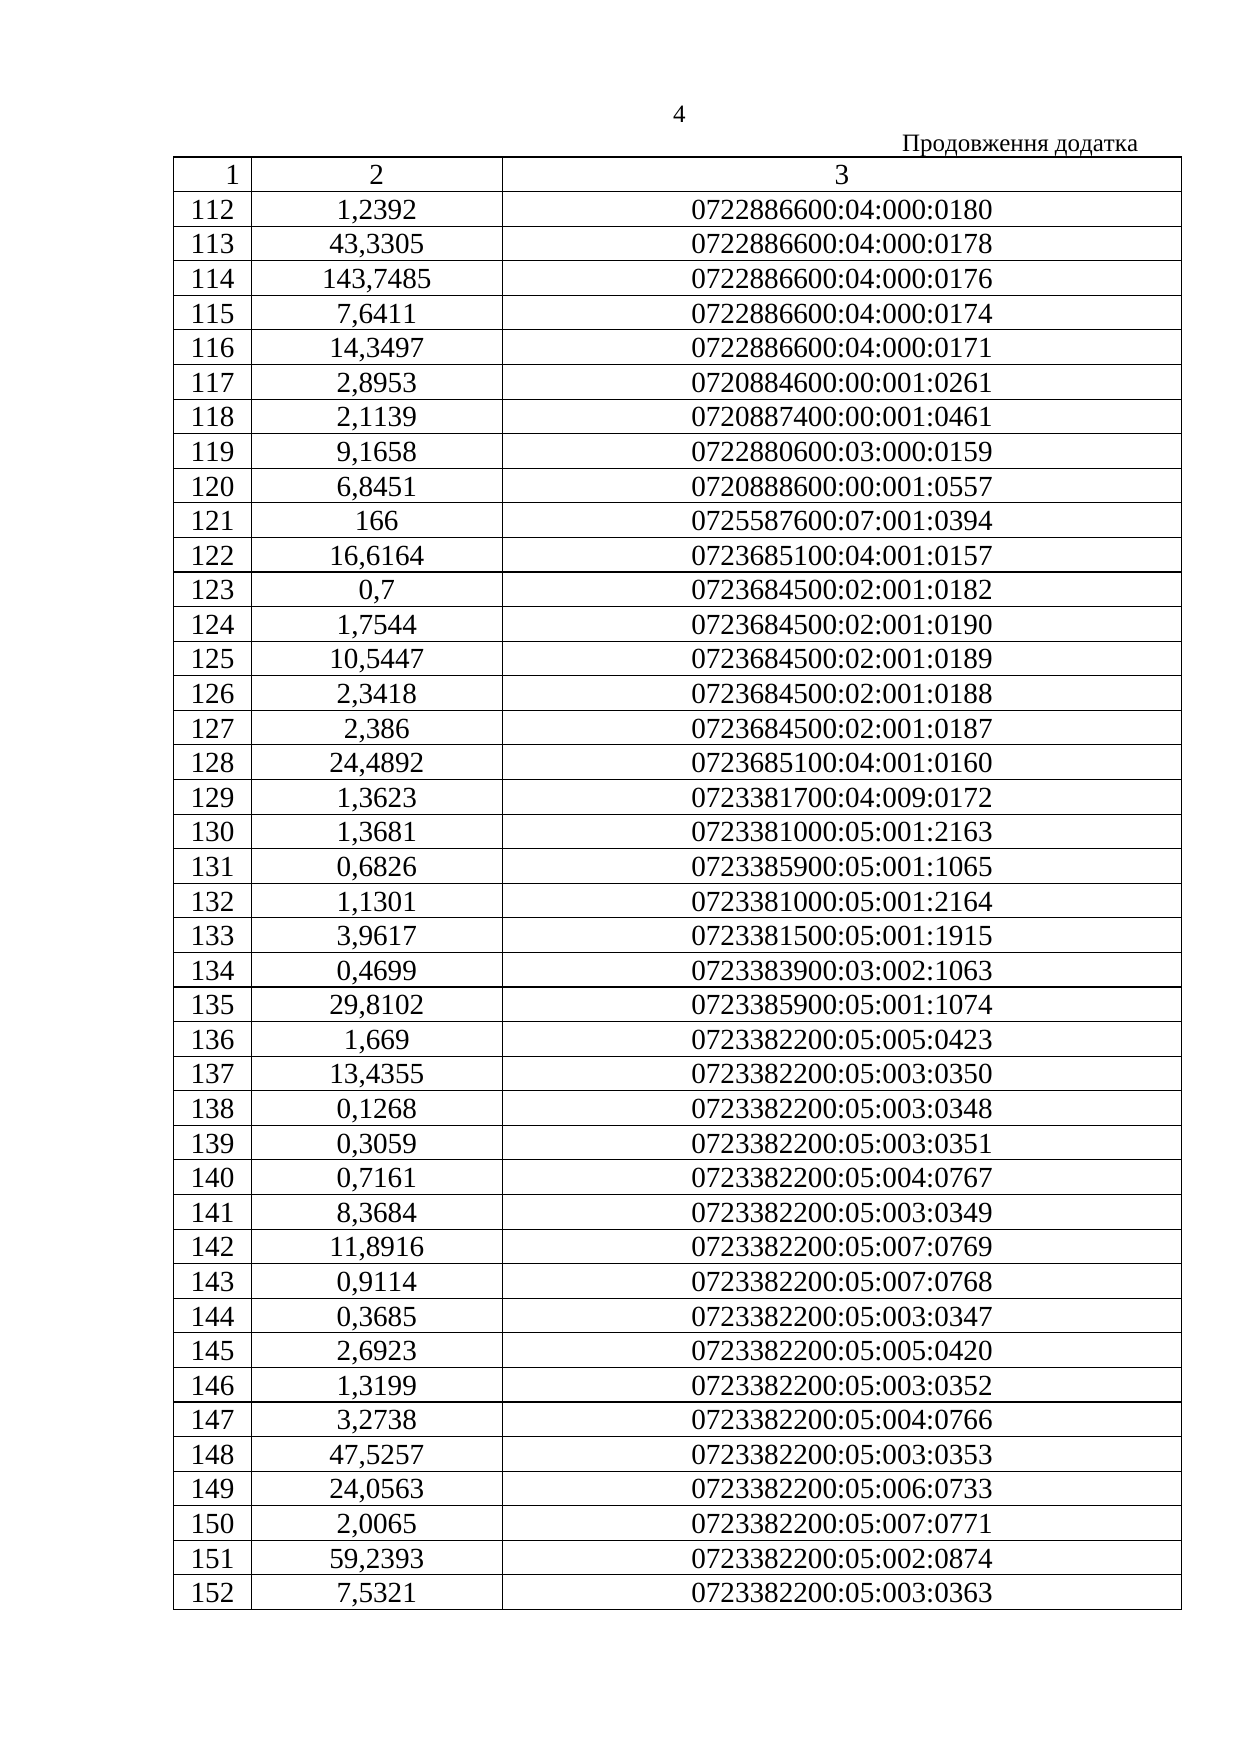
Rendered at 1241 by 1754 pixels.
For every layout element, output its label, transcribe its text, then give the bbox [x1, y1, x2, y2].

table_cell 0723382200:05:002:0874 [503, 1541, 1181, 1574]
table_cell 0723385900:05:001:1065 [503, 849, 1181, 883]
table_cell 116 [174, 330, 251, 364]
table_cell 0722886600:04:000:0178 [503, 227, 1181, 260]
table_cell 148 [174, 1437, 251, 1471]
table_cell 0723382200:05:005:0423 [503, 1022, 1181, 1056]
table_cell 130 [174, 815, 251, 848]
table_cell 2,1139 [252, 400, 502, 433]
table_cell 2,8953 [252, 365, 502, 398]
table_cell 0723684500:02:001:0187 [503, 711, 1181, 744]
table_cell 127 [174, 711, 251, 744]
table_cell 24,4892 [252, 745, 502, 779]
table_cell 114 [174, 261, 251, 295]
table_cell 0722880600:03:000:0159 [503, 434, 1181, 468]
table_cell 124 [174, 607, 251, 641]
table_cell 0723382200:05:003:0363 [503, 1575, 1181, 1609]
table_cell 0725587600:07:001:0394 [503, 503, 1181, 537]
table_cell 0,3059 [252, 1126, 502, 1159]
table_cell 142 [174, 1230, 251, 1263]
table_cell 2,386 [252, 711, 502, 744]
table_cell 59,2393 [252, 1541, 502, 1574]
table_cell 1,1301 [252, 884, 502, 917]
table_cell 2,3418 [252, 676, 502, 710]
table_cell 143 [174, 1264, 251, 1298]
table_cell 0723684500:02:001:0190 [503, 607, 1181, 641]
table_cell 117 [174, 365, 251, 398]
table_cell 0720888600:00:001:0557 [503, 469, 1181, 502]
table_cell 151 [174, 1541, 251, 1574]
table_cell 0,3685 [252, 1299, 502, 1332]
table_cell 143,7485 [252, 261, 502, 295]
table_cell 112 [174, 192, 251, 226]
table_cell 2,0065 [252, 1506, 502, 1540]
table_cell 47,5257 [252, 1437, 502, 1471]
table_cell 147 [174, 1403, 251, 1436]
table_cell 43,3305 [252, 227, 502, 260]
table_cell 152 [174, 1575, 251, 1609]
table_cell 0,1268 [252, 1091, 502, 1125]
table_cell 136 [174, 1022, 251, 1056]
table_cell 0723684500:02:001:0188 [503, 676, 1181, 710]
table_cell 7,6411 [252, 296, 502, 329]
table_cell 0723381000:05:001:2163 [503, 815, 1181, 848]
table_cell 141 [174, 1195, 251, 1228]
text Продовження додатка [177, 128, 1181, 156]
table_cell 0,7 [252, 573, 502, 606]
table_cell 0723684500:02:001:0189 [503, 642, 1181, 675]
table_header 2 [252, 158, 502, 191]
table_cell 0,9114 [252, 1264, 502, 1298]
table_cell 113 [174, 227, 251, 260]
table_cell 166 [252, 503, 502, 537]
text 4 [177, 99, 1181, 128]
table_cell 0723382200:05:004:0766 [503, 1403, 1181, 1436]
table_cell 139 [174, 1126, 251, 1159]
table_cell 0723382200:05:003:0348 [503, 1091, 1181, 1125]
table_cell 145 [174, 1333, 251, 1367]
table_cell 128 [174, 745, 251, 779]
table_cell 0723381700:04:009:0172 [503, 780, 1181, 813]
table_cell 149 [174, 1472, 251, 1505]
table_cell 1,2392 [252, 192, 502, 226]
table_cell 133 [174, 918, 251, 952]
table_cell 0723381000:05:001:2164 [503, 884, 1181, 917]
table_cell 6,8451 [252, 469, 502, 502]
table_cell 0723382200:05:007:0769 [503, 1230, 1181, 1263]
table_cell 123 [174, 573, 251, 606]
table_cell 14,3497 [252, 330, 502, 364]
table_cell 0722886600:04:000:0180 [503, 192, 1181, 226]
table_cell 8,3684 [252, 1195, 502, 1228]
table_cell 140 [174, 1160, 251, 1194]
table_cell 0723685100:04:001:0160 [503, 745, 1181, 779]
table_cell 0723382200:05:003:0352 [503, 1368, 1181, 1401]
table_cell 2,6923 [252, 1333, 502, 1367]
table_cell 0723685100:04:001:0157 [503, 538, 1181, 571]
table_cell 0,7161 [252, 1160, 502, 1194]
table_header 3 [503, 158, 1181, 191]
table_cell 10,5447 [252, 642, 502, 675]
table_cell 13,4355 [252, 1057, 502, 1090]
table_cell 119 [174, 434, 251, 468]
table_cell 11,8916 [252, 1230, 502, 1263]
table_cell 0,6826 [252, 849, 502, 883]
table_cell 120 [174, 469, 251, 502]
table_cell 118 [174, 400, 251, 433]
table_cell 0723382200:05:007:0768 [503, 1264, 1181, 1298]
table_cell 0723382200:05:003:0351 [503, 1126, 1181, 1159]
table_cell 0723382200:05:003:0353 [503, 1437, 1181, 1471]
table_cell 132 [174, 884, 251, 917]
table_cell 24,0563 [252, 1472, 502, 1505]
table_cell 134 [174, 953, 251, 986]
table_cell 1,3199 [252, 1368, 502, 1401]
table_cell 0723382200:05:003:0349 [503, 1195, 1181, 1228]
table_cell 1,3681 [252, 815, 502, 848]
table_cell 115 [174, 296, 251, 329]
table_header 1 [174, 158, 251, 191]
table_cell 0723382200:05:007:0771 [503, 1506, 1181, 1540]
table_cell 7,5321 [252, 1575, 502, 1609]
table_cell 150 [174, 1506, 251, 1540]
table_cell 16,6164 [252, 538, 502, 571]
table_cell 29,8102 [252, 988, 502, 1021]
table_cell 125 [174, 642, 251, 675]
table_cell 0723382200:05:003:0347 [503, 1299, 1181, 1332]
table_cell 1,7544 [252, 607, 502, 641]
table_cell 144 [174, 1299, 251, 1332]
table_cell 1,669 [252, 1022, 502, 1056]
table_cell 129 [174, 780, 251, 813]
table_cell 138 [174, 1091, 251, 1125]
table_cell 126 [174, 676, 251, 710]
table_cell 0722886600:04:000:0176 [503, 261, 1181, 295]
table_cell 1,3623 [252, 780, 502, 813]
table_cell 0723382200:05:006:0733 [503, 1472, 1181, 1505]
table_cell 0723385900:05:001:1074 [503, 988, 1181, 1021]
table_cell 121 [174, 503, 251, 537]
table_cell 3,9617 [252, 918, 502, 952]
table_cell 0723381500:05:001:1915 [503, 918, 1181, 952]
table_cell 146 [174, 1368, 251, 1401]
table_cell 135 [174, 988, 251, 1021]
table_cell 0723382200:05:004:0767 [503, 1160, 1181, 1194]
table_cell 0723684500:02:001:0182 [503, 573, 1181, 606]
table_cell 0720884600:00:001:0261 [503, 365, 1181, 398]
table_cell 0723382200:05:003:0350 [503, 1057, 1181, 1090]
table_cell 0723382200:05:005:0420 [503, 1333, 1181, 1367]
table_cell 131 [174, 849, 251, 883]
table_cell 0723383900:03:002:1063 [503, 953, 1181, 986]
table_cell 137 [174, 1057, 251, 1090]
table_cell 0722886600:04:000:0171 [503, 330, 1181, 364]
table_cell 0,4699 [252, 953, 502, 986]
table_cell 122 [174, 538, 251, 571]
table_cell 3,2738 [252, 1403, 502, 1436]
table_cell 0722886600:04:000:0174 [503, 296, 1181, 329]
table_cell 0720887400:00:001:0461 [503, 400, 1181, 433]
table_cell 9,1658 [252, 434, 502, 468]
